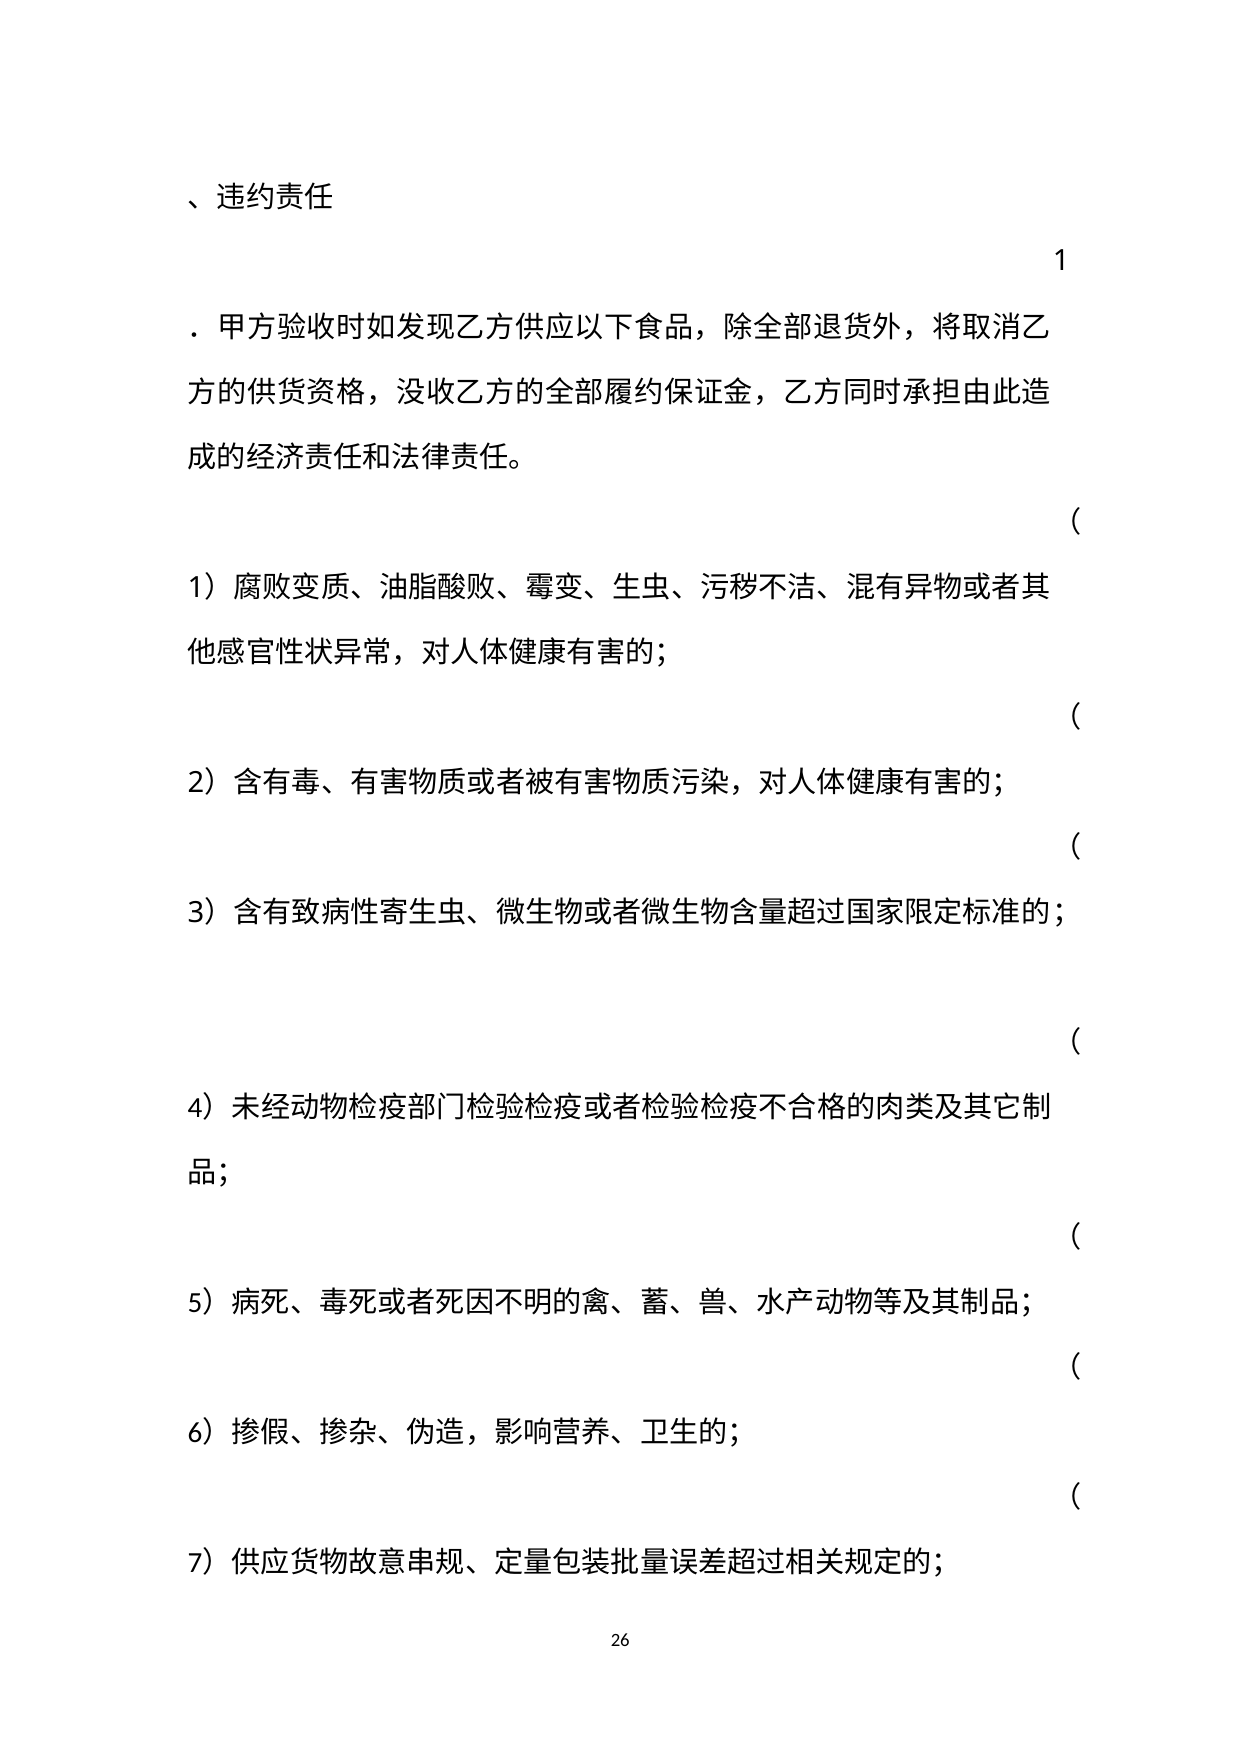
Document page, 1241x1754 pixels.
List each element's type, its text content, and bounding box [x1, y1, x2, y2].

text 七、违约责任 [187, 162, 1053, 227]
text 1．甲方验收时如发现乙方供应以下食品，除全部退货外，将取消乙方的供货资格，没收乙方的全部履约保证金，乙方同时承担由此造成的经济责任和法律责任。 [187, 227, 1053, 487]
text （5）病死、毒死或者死因不明的禽、蓄、兽、水产动物等及其制品； [187, 1202, 1053, 1332]
text （1）腐败变质、油脂酸败、霉变、生虫、污秽不洁、混有异物或者其他感官性状异常，对人体健康有害的； [187, 487, 1053, 682]
text （4）未经动物检疫部门检验检疫或者检验检疫不合格的肉类及其它制品； [187, 1007, 1053, 1202]
text （7）供应货物故意串规、定量包装批量误差超过相关规定的； [187, 1462, 1053, 1592]
text （2）含有毒、有害物质或者被有害物质污染，对人体健康有害的； [187, 682, 1053, 812]
text （3）含有致病性寄生虫、微生物或者微生物含量超过国家限定标准的； [187, 812, 1053, 1007]
text （6）掺假、掺杂、伪造，影响营养、卫生的； [187, 1332, 1053, 1462]
